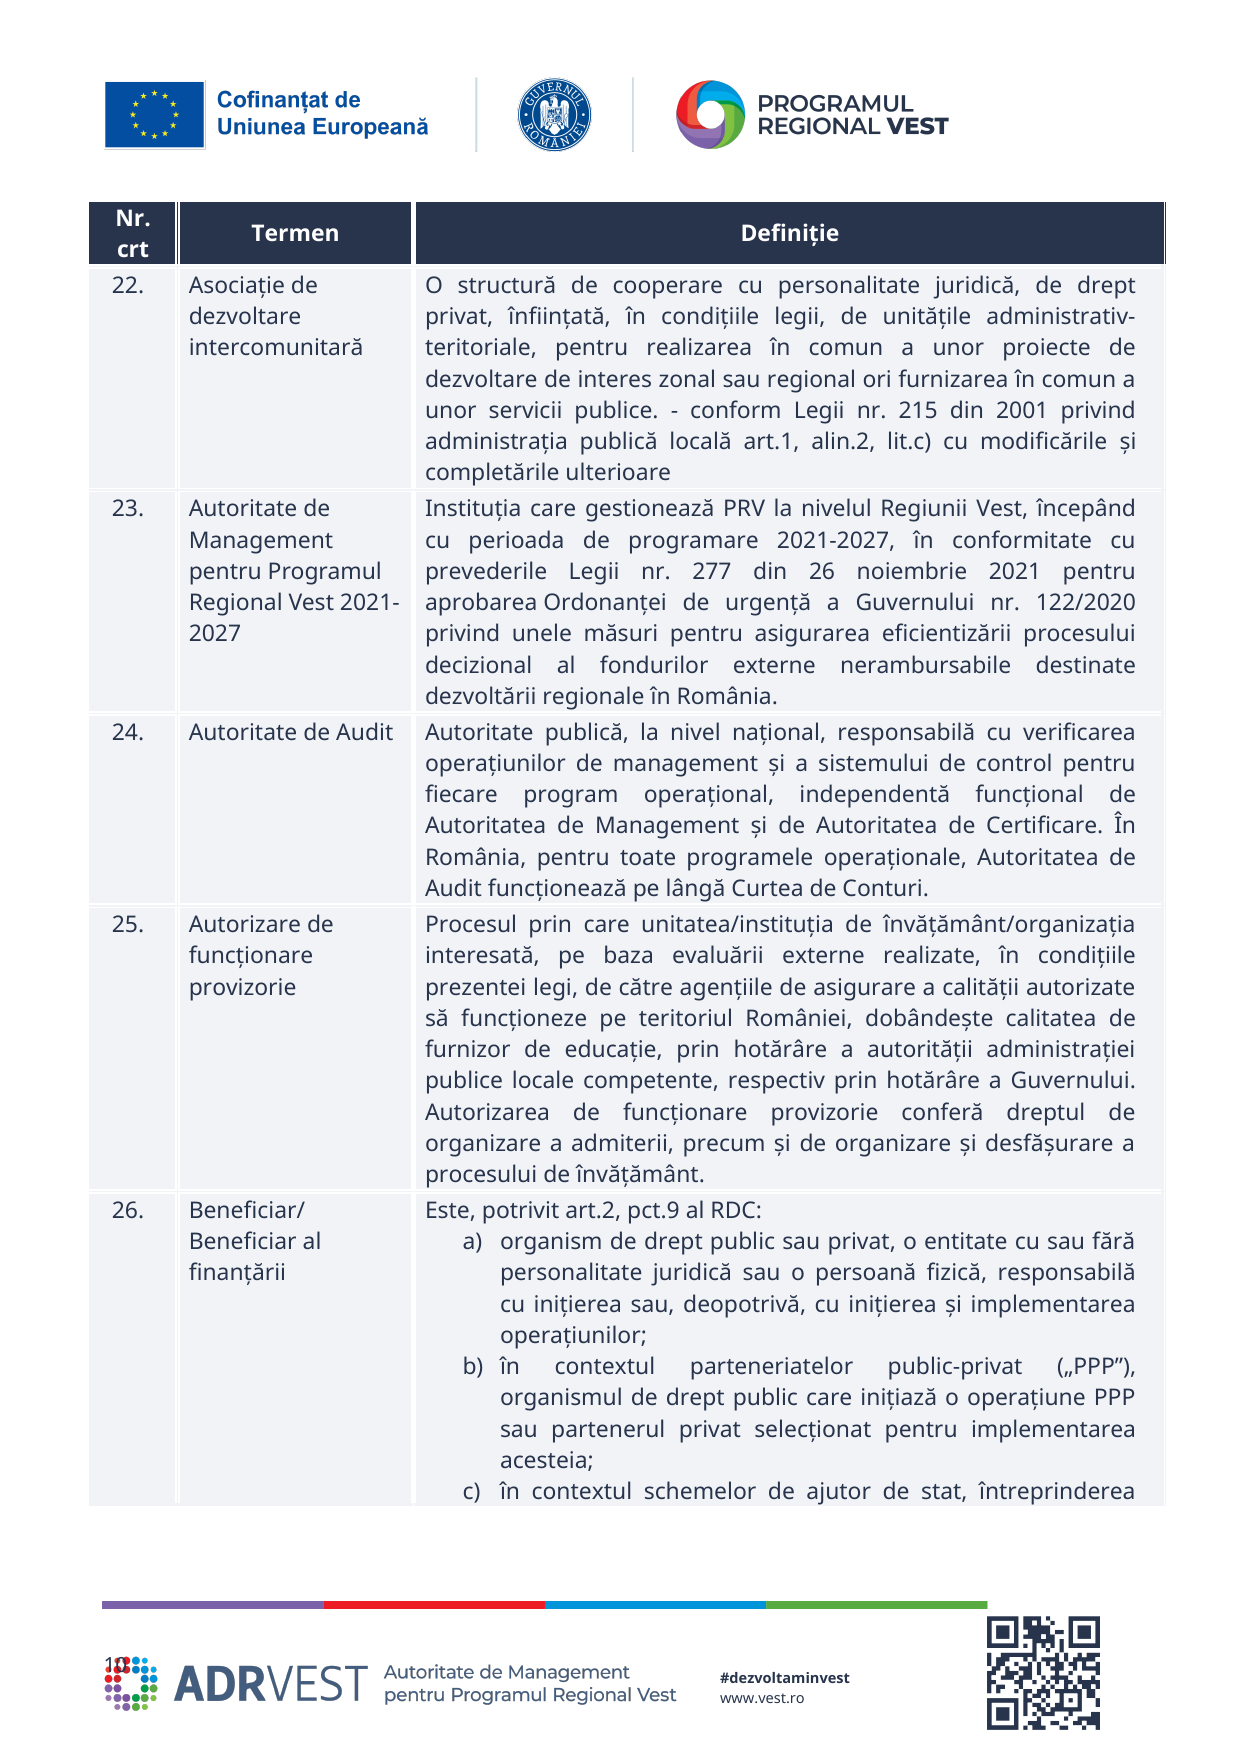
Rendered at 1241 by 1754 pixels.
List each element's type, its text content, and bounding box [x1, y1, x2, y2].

table_cell [89, 269, 175, 488]
picture [93, 1653, 683, 1715]
picture [42, 1601, 544, 1609]
picture [103, 77, 949, 152]
table_cell [89, 716, 175, 903]
table_cell [89, 1194, 177, 1506]
table_cell Autoritate de Management pentru Programul Regional Vest 2021-2027 [180, 492, 411, 711]
table_header Definiție [416, 202, 1164, 264]
table_cell Instituția care gestionează PRV la nivelul Regiunii Vest, începând cu perioada de programare 2021-2027, în conformitate cu prevederile Legii nr. 277 din 26 noiembrie 2021 pentru aprobarea Ordonanței de urgență a Guvernului nr. 122/2020 privind unele măsuri pentru asigurarea eficientizării procesului decizional al fondurilor externe nerambursabile destinate dezvoltării regionale în România. [414, 488, 1166, 711]
table_cell Beneficiar/ Beneficiar al finanțării [177, 1189, 413, 1506]
table_header Nr. crt [89, 202, 175, 264]
table_cell Autoritate de Audit [180, 716, 411, 903]
table_cell Asociație de dezvoltare intercomunitară [180, 269, 411, 488]
table_cell Autoritate publică, la nivel național, responsabilă cu verificarea operațiunilor de management şi a sistemului de control pentru fiecare program operațional, independentă funcțional de Autoritatea de Management şi de Autoritatea de Certificare. În România, pentru toate programele operaționale, Autoritatea de Audit funcționează pe lângă Curtea de Conturi. [414, 711, 1166, 903]
table_cell [89, 908, 175, 1189]
table_header Termen [180, 202, 411, 264]
table_cell O structură de cooperare cu personalitate juridică, de drept privat, înființată, în condițiile legii, de unitățile administrativ-teritoriale, pentru realizarea în comun a unor proiecte de dezvoltare de interes zonal sau regional ori furnizarea în comun a unor servicii publice. - conform Legii nr. 215 din 2001 privind administrația publică locală art.1, alin.2, lit.c) cu modificările şi completările ulterioare [414, 264, 1166, 488]
table_cell [89, 492, 175, 711]
table_cell Autorizare de funcționare provizorie [180, 908, 411, 1189]
picture [767, 1601, 1109, 1739]
table_cell Procesul prin care unitatea/instituția de învățământ/organizația interesată, pe baza evaluării externe realizate, în condițiile prezentei legi, de către agențiile de asigurare a calității autorizate să funcționeze pe teritoriul României, dobândește calitatea de furnizor de educație, prin hotărâre a autorității administrației publice locale competente, respectiv prin hotărâre a Guvernului. Autorizarea de funcționare provizorie conferă dreptul de organizare a admiterii, precum și de organizare și desfășurare a procesului de învățământ. [414, 903, 1166, 1189]
